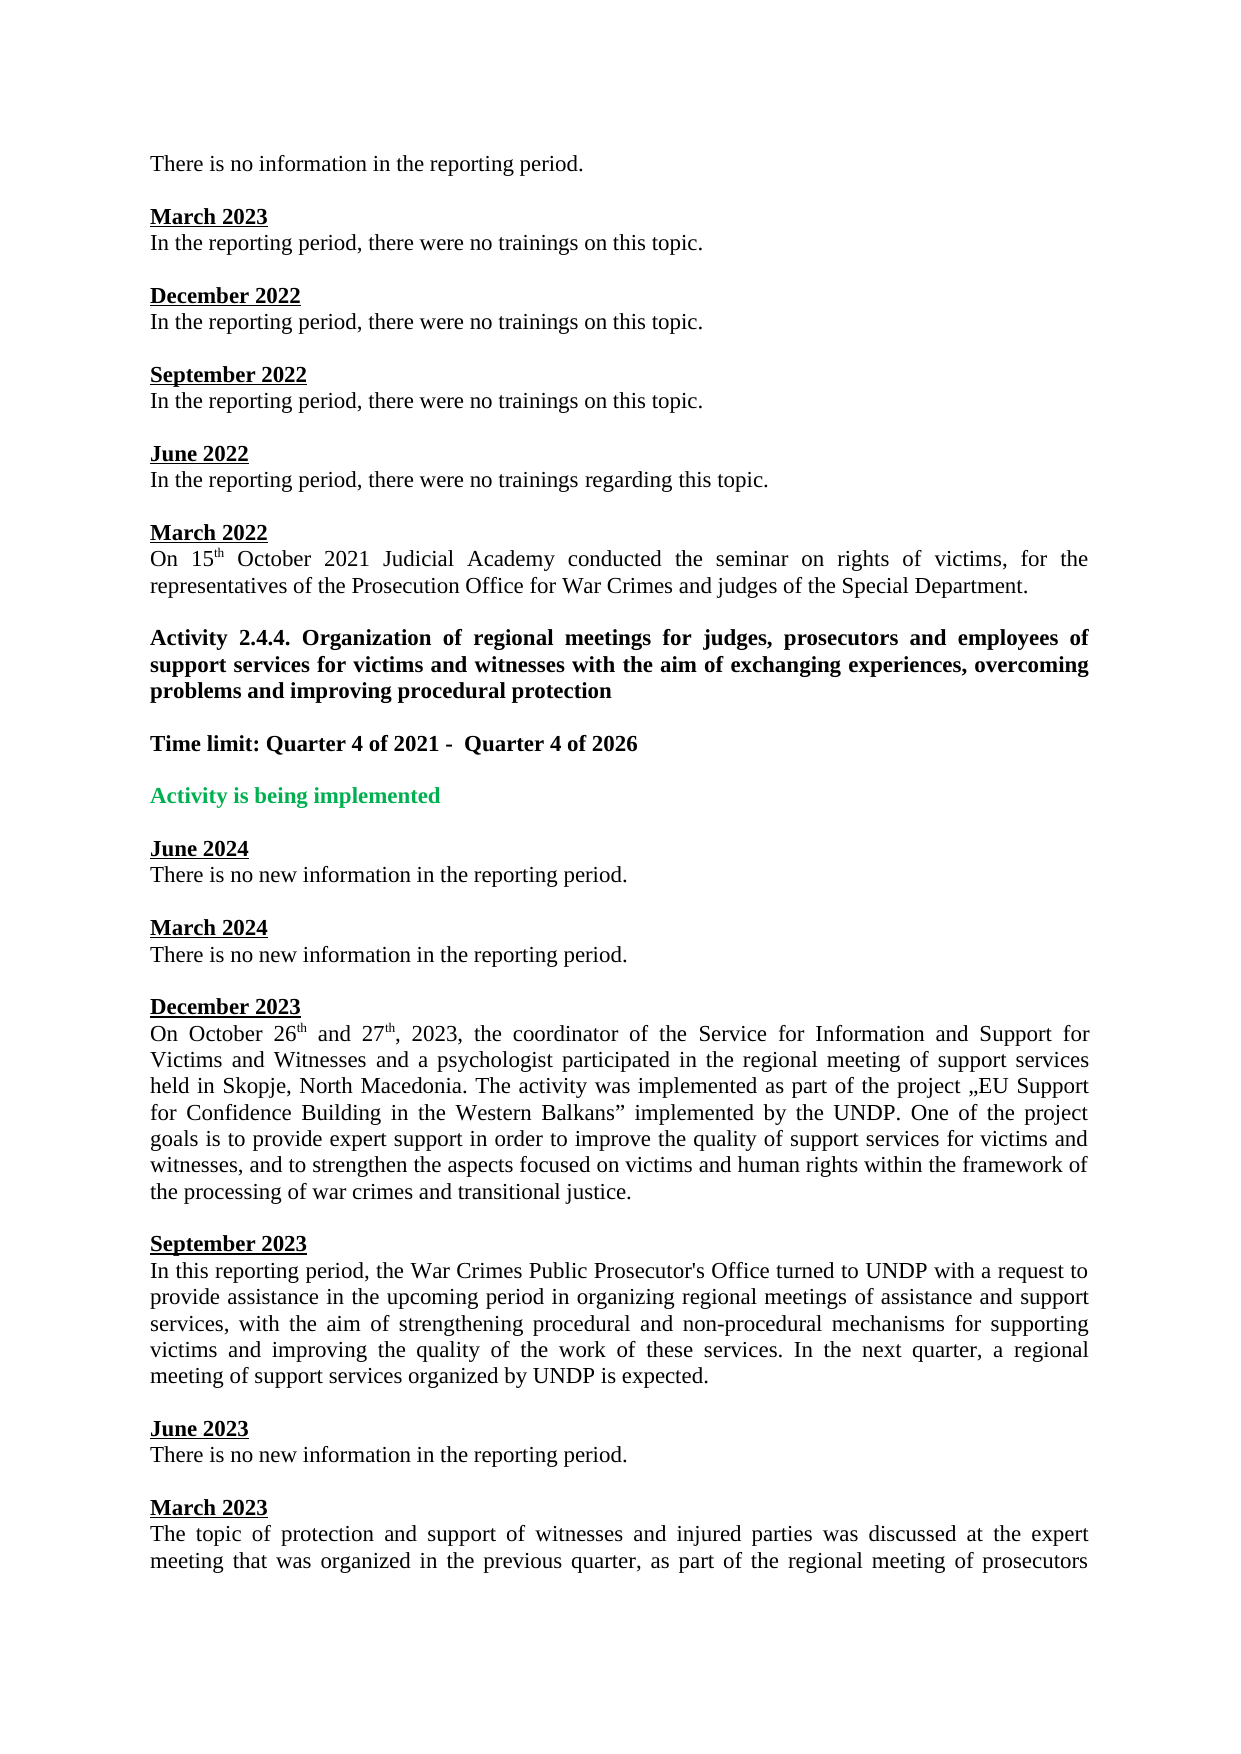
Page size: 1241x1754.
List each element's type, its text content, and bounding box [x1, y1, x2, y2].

text March 2022 [150, 519, 1090, 545]
text There is no new information in the reporting period. [150, 1441, 1090, 1468]
text June 2022 [150, 440, 1090, 466]
text March 2023 [150, 203, 1090, 229]
text There is no new information in the reporting period. [150, 941, 1090, 967]
text Activity is being implemented [150, 782, 1090, 809]
text There is no new information in the reporting period. [150, 862, 1090, 888]
text March 2023 [150, 1494, 1090, 1520]
subtitle Activity 2.4.4. Organization of regional meetings for judges, prosecutors and employees of support services for victims and witnesses with the aim of exchanging experiences, overcoming problems and improving procedural protection [150, 624, 1090, 703]
text Time limit: Quarter 4 of 2021 - Quarter 4 of 2026 [150, 730, 1090, 756]
text December 2023 [150, 993, 1090, 1020]
text In this reporting period, the War Crimes Public Prosecutor's Office turned to UNDP with a request to provide assistance in the upcoming period in organizing regional meetings of assistance and support services, with the aim of strengthening procedural and non-procedural mechanisms for supporting victims and improving the quality of the work of these services. In the next quarter, a regional meeting of support services organized by UNDP is expected. [150, 1257, 1090, 1389]
text On October 26th and 27th, 2023, the coordinator of the Service for Information and Support for Victims and Witnesses and a psychologist participated in the regional meeting of support services held in Skopje, North Macedonia. The activity was implemented as part of the project „EU Support for Confidence Building in the Western Balkans” implemented by the UNDP. One of the project goals is to provide expert support in order to improve the quality of support services for victims and witnesses, and to strengthen the aspects focused on victims and human rights within the framework of the processing of war crimes and transitional justice. [150, 1020, 1090, 1204]
text September 2022 [150, 361, 1090, 387]
text In the reporting period, there were no trainings on this topic. [150, 229, 1090, 255]
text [150, 150, 1090, 176]
text On 15th October 2021 Judicial Academy conducted the seminar on rights of victims, for the representatives of the Prosecution Office for War Crimes and judges of the Special Department. [150, 545, 1090, 598]
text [150, 1520, 1090, 1573]
text December 2022 [150, 282, 1090, 308]
text June 2023 [150, 1415, 1090, 1441]
text In the reporting period, there were no trainings on this topic. [150, 308, 1090, 334]
text March 2024 [150, 914, 1090, 941]
text In the reporting period, there were no trainings on this topic. [150, 387, 1090, 413]
text In the reporting period, there were no trainings regarding this topic. [150, 466, 1090, 493]
text September 2023 [150, 1231, 1090, 1257]
text June 2024 [150, 835, 1090, 862]
